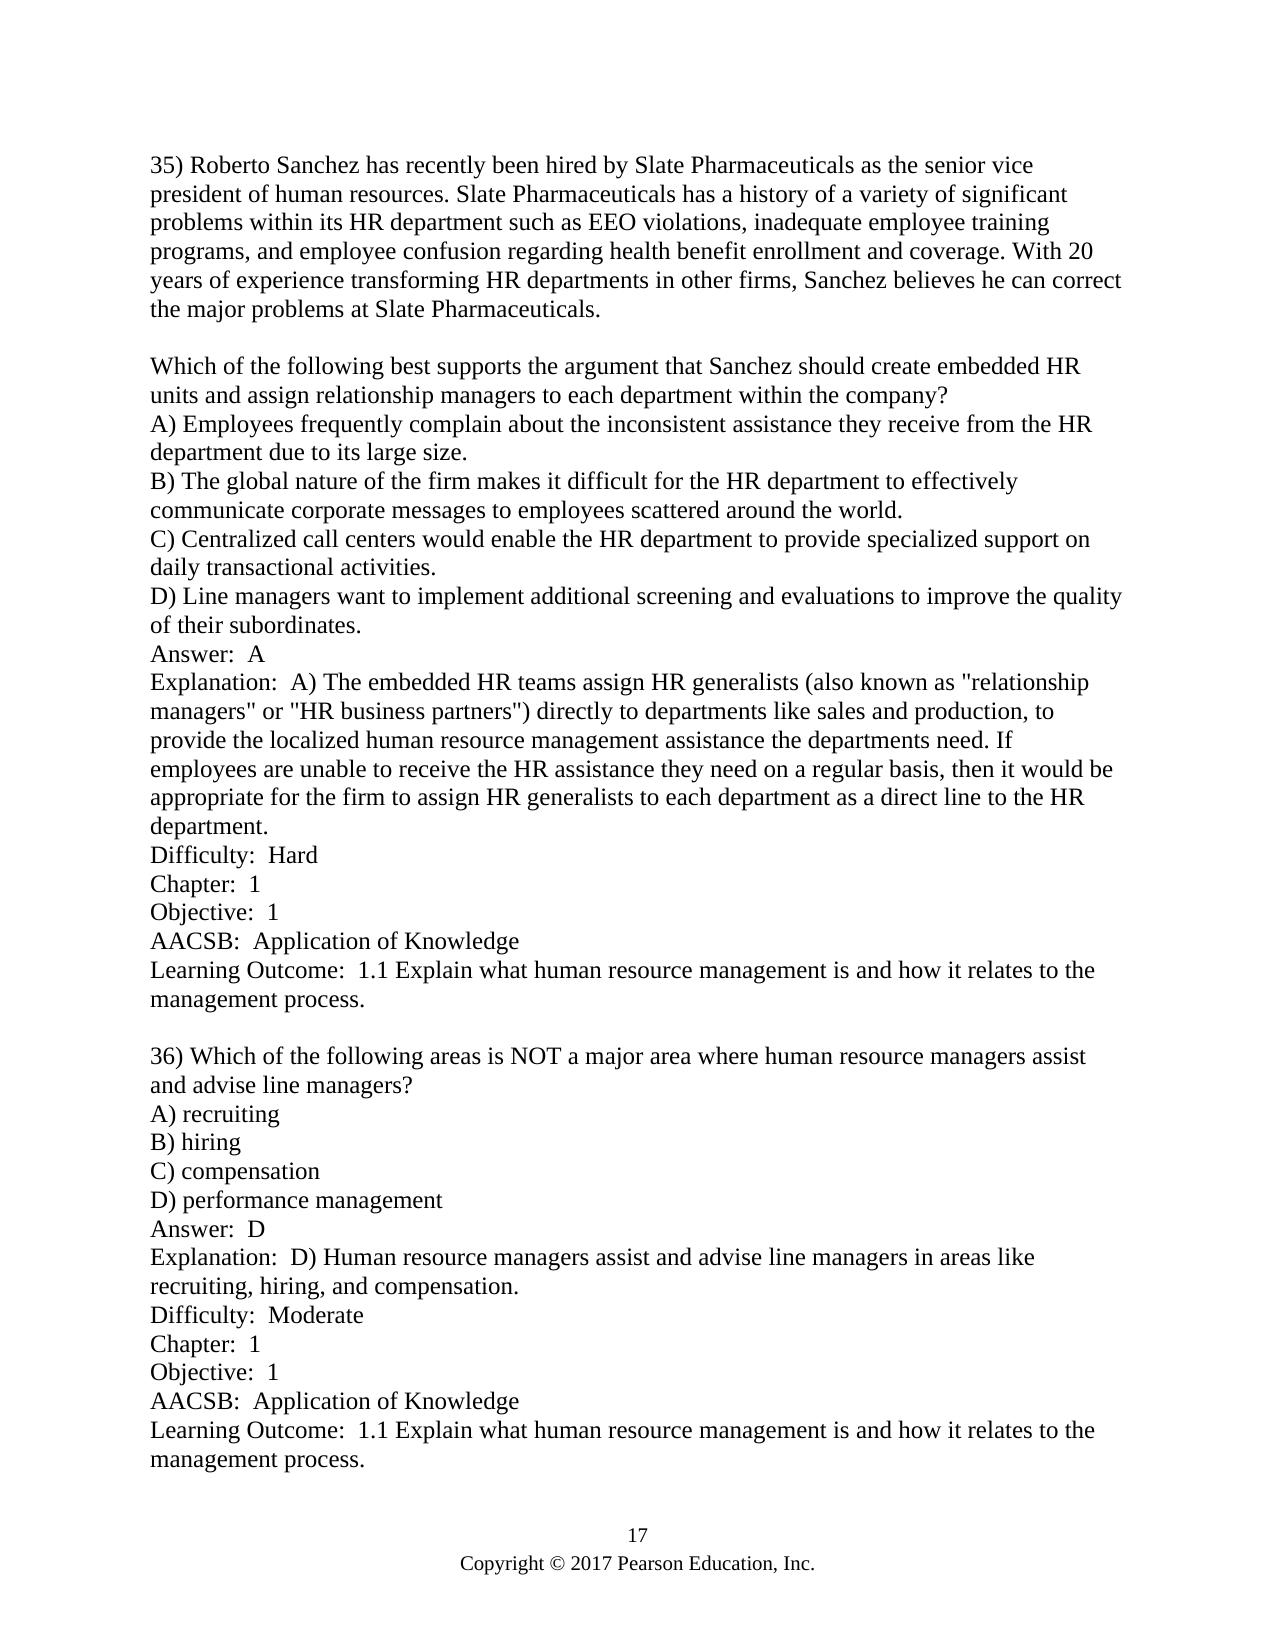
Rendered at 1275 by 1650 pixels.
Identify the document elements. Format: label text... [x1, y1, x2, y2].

text D) performance management [150, 1185, 1125, 1214]
text Answer: A [150, 639, 1125, 667]
text Difficulty: Hard [150, 840, 1125, 869]
text AACSB: Application of Knowledge [150, 926, 1125, 955]
text B) The global nature of the firm makes it difficult for the HR department to effectively communicate corporate messages to employees scattered around the world. [150, 466, 1125, 524]
text Which of the following best supports the argument that Sanchez should create embedded HR units and assign relationship managers to each department within the company? [150, 351, 1125, 409]
text A) Employees frequently complain about the inconsistent assistance they receive from the HR department due to its large size. [150, 409, 1125, 466]
text 35) Roberto Sanchez has recently been hired by Slate Pharmaceuticals as the senior vice president of human resources. Slate Pharmaceuticals has a history of a variety of significant problems within its HR department such as EEO violations, inadequate employee training programs, and employee confusion regarding health benefit enrollment and coverage. With 20 years of experience transforming HR departments in other firms, Sanchez believes he can correct the major problems at Slate Pharmaceuticals. [150, 150, 1125, 322]
text Chapter: 1 [150, 1329, 1125, 1357]
text A) recruiting [150, 1099, 1125, 1127]
text C) compensation [150, 1156, 1125, 1185]
text AACSB: Application of Knowledge [150, 1386, 1125, 1415]
text Explanation: A) The embedded HR teams assign HR generalists (also known as "relationship managers" or "HR business partners") directly to departments like sales and production, to provide the localized human resource management assistance the departments need. If employees are unable to receive the HR assistance they need on a regular basis, then it would be appropriate for the firm to assign HR generalists to each department as a direct line to the HR department. [150, 667, 1125, 840]
text B) hiring [150, 1127, 1125, 1156]
text Objective: 1 [150, 897, 1125, 926]
text 36) Which of the following areas is NOT a major area where human resource managers assist and advise line managers? [150, 1041, 1125, 1099]
text Objective: 1 [150, 1357, 1125, 1386]
text Learning Outcome: 1.1 Explain what human resource management is and how it relates to the management process. [150, 1415, 1125, 1472]
text Explanation: D) Human resource managers assist and advise line managers in areas like recruiting, hiring, and compensation. [150, 1242, 1125, 1300]
text Answer: D [150, 1214, 1125, 1242]
text D) Line managers want to implement additional screening and evaluations to improve the quality of their subordinates. [150, 581, 1125, 639]
text Difficulty: Moderate [150, 1300, 1125, 1329]
text Learning Outcome: 1.1 Explain what human resource management is and how it relates to the management process. [150, 955, 1125, 1012]
text Chapter: 1 [150, 869, 1125, 897]
text C) Centralized call centers would enable the HR department to provide specialized support on daily transactional activities. [150, 524, 1125, 581]
